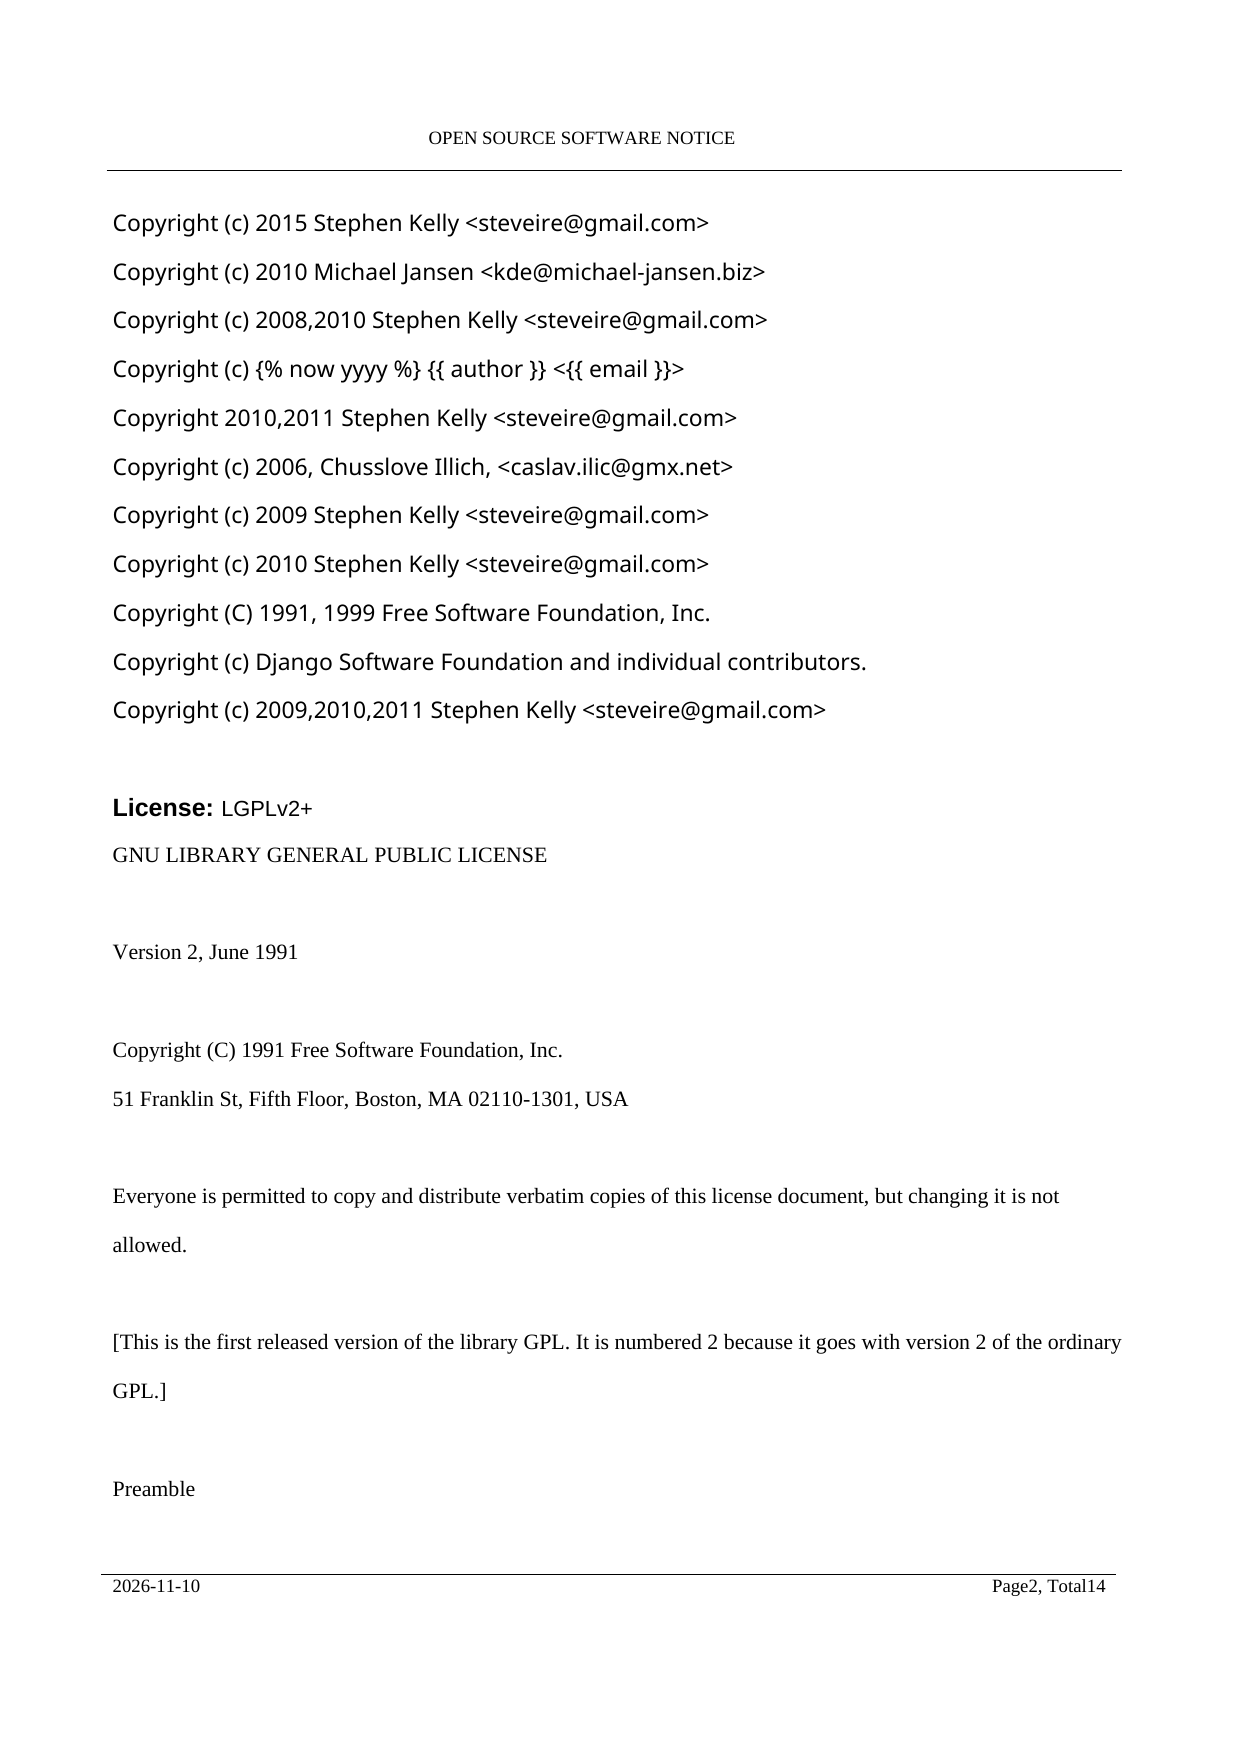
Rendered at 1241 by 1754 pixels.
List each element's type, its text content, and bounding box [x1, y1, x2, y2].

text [112, 838, 1128, 1504]
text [112, 206, 1128, 775]
text License: LGPLv2+ [112, 791, 1128, 824]
